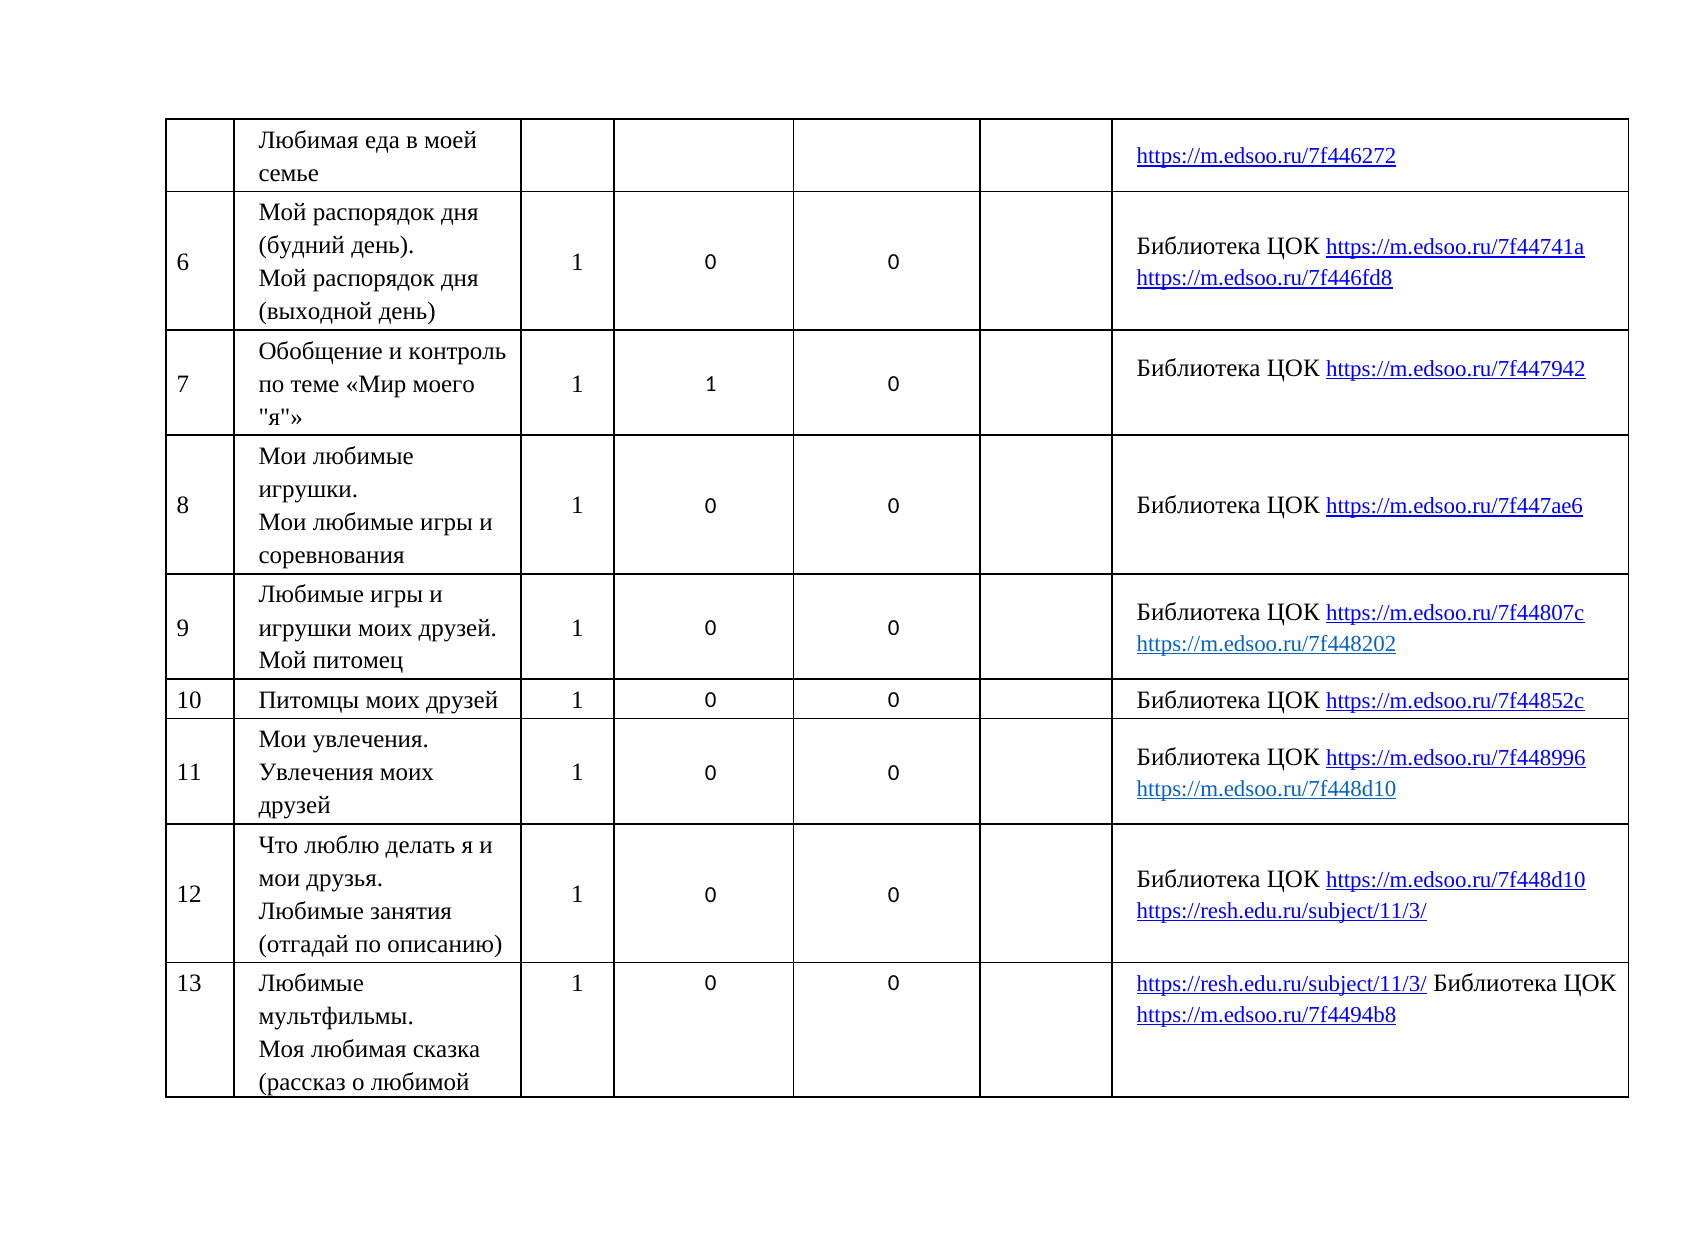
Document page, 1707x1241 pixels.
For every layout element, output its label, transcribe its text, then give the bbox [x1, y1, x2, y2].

table_cell 1 [522, 575, 613, 678]
table_cell 0 [794, 719, 979, 823]
table_cell 1 [522, 719, 613, 823]
table_cell [981, 575, 1111, 678]
table_cell 9 [167, 575, 233, 678]
table_cell [981, 825, 1111, 961]
table_cell 0 [615, 120, 793, 191]
table_cell 1 [522, 331, 613, 434]
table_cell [1113, 120, 1628, 191]
table_cell Питомцы моих друзей [235, 680, 520, 718]
table_cell Библиотека ЦОК https://m.edsoo.ru/7f448d10 https://resh.edu.ru/subject/11/3/ [1113, 825, 1628, 961]
table_cell 1 [522, 192, 613, 329]
table_cell 1 [522, 680, 613, 718]
table_cell 0 [794, 963, 979, 1096]
table_cell Обобщение и контроль по теме «Мир моего "я"» [235, 331, 520, 434]
table_cell Библиотека ЦОК https://m.edsoo.ru/7f448996 https://m.edsoo.ru/7f448d10 [1113, 719, 1628, 823]
table_cell Любимые игры и игрушки моих друзей. Мой питомец [235, 575, 520, 678]
table_cell Мои любимые игрушки. Мои любимые игры и соревнования [235, 436, 520, 573]
table_cell 0 [615, 680, 793, 718]
table_cell Библиотека ЦОК https://m.edsoo.ru/7f447942 [1113, 331, 1628, 434]
table_cell [981, 680, 1111, 718]
table_cell [981, 192, 1111, 329]
table_cell 12 [167, 825, 233, 961]
table_cell [981, 963, 1111, 1096]
table_cell 0 [794, 120, 979, 191]
table_cell 11 [167, 719, 233, 823]
table_cell Библиотека ЦОК https://m.edsoo.ru/7f447ae6 [1113, 436, 1628, 573]
table_cell 1 [522, 436, 613, 573]
table_cell Мой распорядок дня (будний день). Мой распорядок дня (выходной день) [235, 192, 520, 329]
table_cell [981, 331, 1111, 434]
table_cell 0 [794, 331, 979, 434]
table_cell [981, 436, 1111, 573]
table_cell 10 [167, 680, 233, 718]
table_cell 1 [522, 120, 613, 191]
table_cell 0 [794, 575, 979, 678]
table_cell 6 [167, 192, 233, 329]
table_cell Что люблю делать я и мои друзья. Любимые занятия (отгадай по описанию) [235, 825, 520, 961]
table_cell 1 [522, 825, 613, 961]
table_cell Мои увлечения. Увлечения моих друзей [235, 719, 520, 823]
table_cell 0 [615, 963, 793, 1096]
table_cell 0 [794, 680, 979, 718]
table_cell 0 [615, 192, 793, 329]
table_cell 0 [794, 192, 979, 329]
table_cell 0 [615, 719, 793, 823]
table_cell 8 [167, 436, 233, 573]
table_cell Библиотека ЦОК https://m.edsoo.ru/7f44807c https://m.edsoo.ru/7f448202 [1113, 575, 1628, 678]
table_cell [235, 120, 520, 191]
table_cell [981, 719, 1111, 823]
table_cell Библиотека ЦОК https://m.edsoo.ru/7f44852c [1113, 680, 1628, 718]
table_cell 0 [794, 825, 979, 961]
table_cell 5 [167, 120, 233, 191]
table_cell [235, 963, 520, 1096]
table_cell 0 [615, 436, 793, 573]
table_cell 1 [522, 963, 613, 1096]
table_cell 13 [167, 963, 233, 1096]
table_cell Библиотека ЦОК https://m.edsoo.ru/7f44741a https://m.edsoo.ru/7f446fd8 [1113, 192, 1628, 329]
table_cell 1 [615, 331, 793, 434]
table_cell [981, 120, 1111, 191]
table_cell 7 [167, 331, 233, 434]
table_cell 0 [615, 575, 793, 678]
table_cell 0 [794, 436, 979, 573]
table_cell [1113, 963, 1628, 1096]
table_cell 0 [615, 825, 793, 961]
